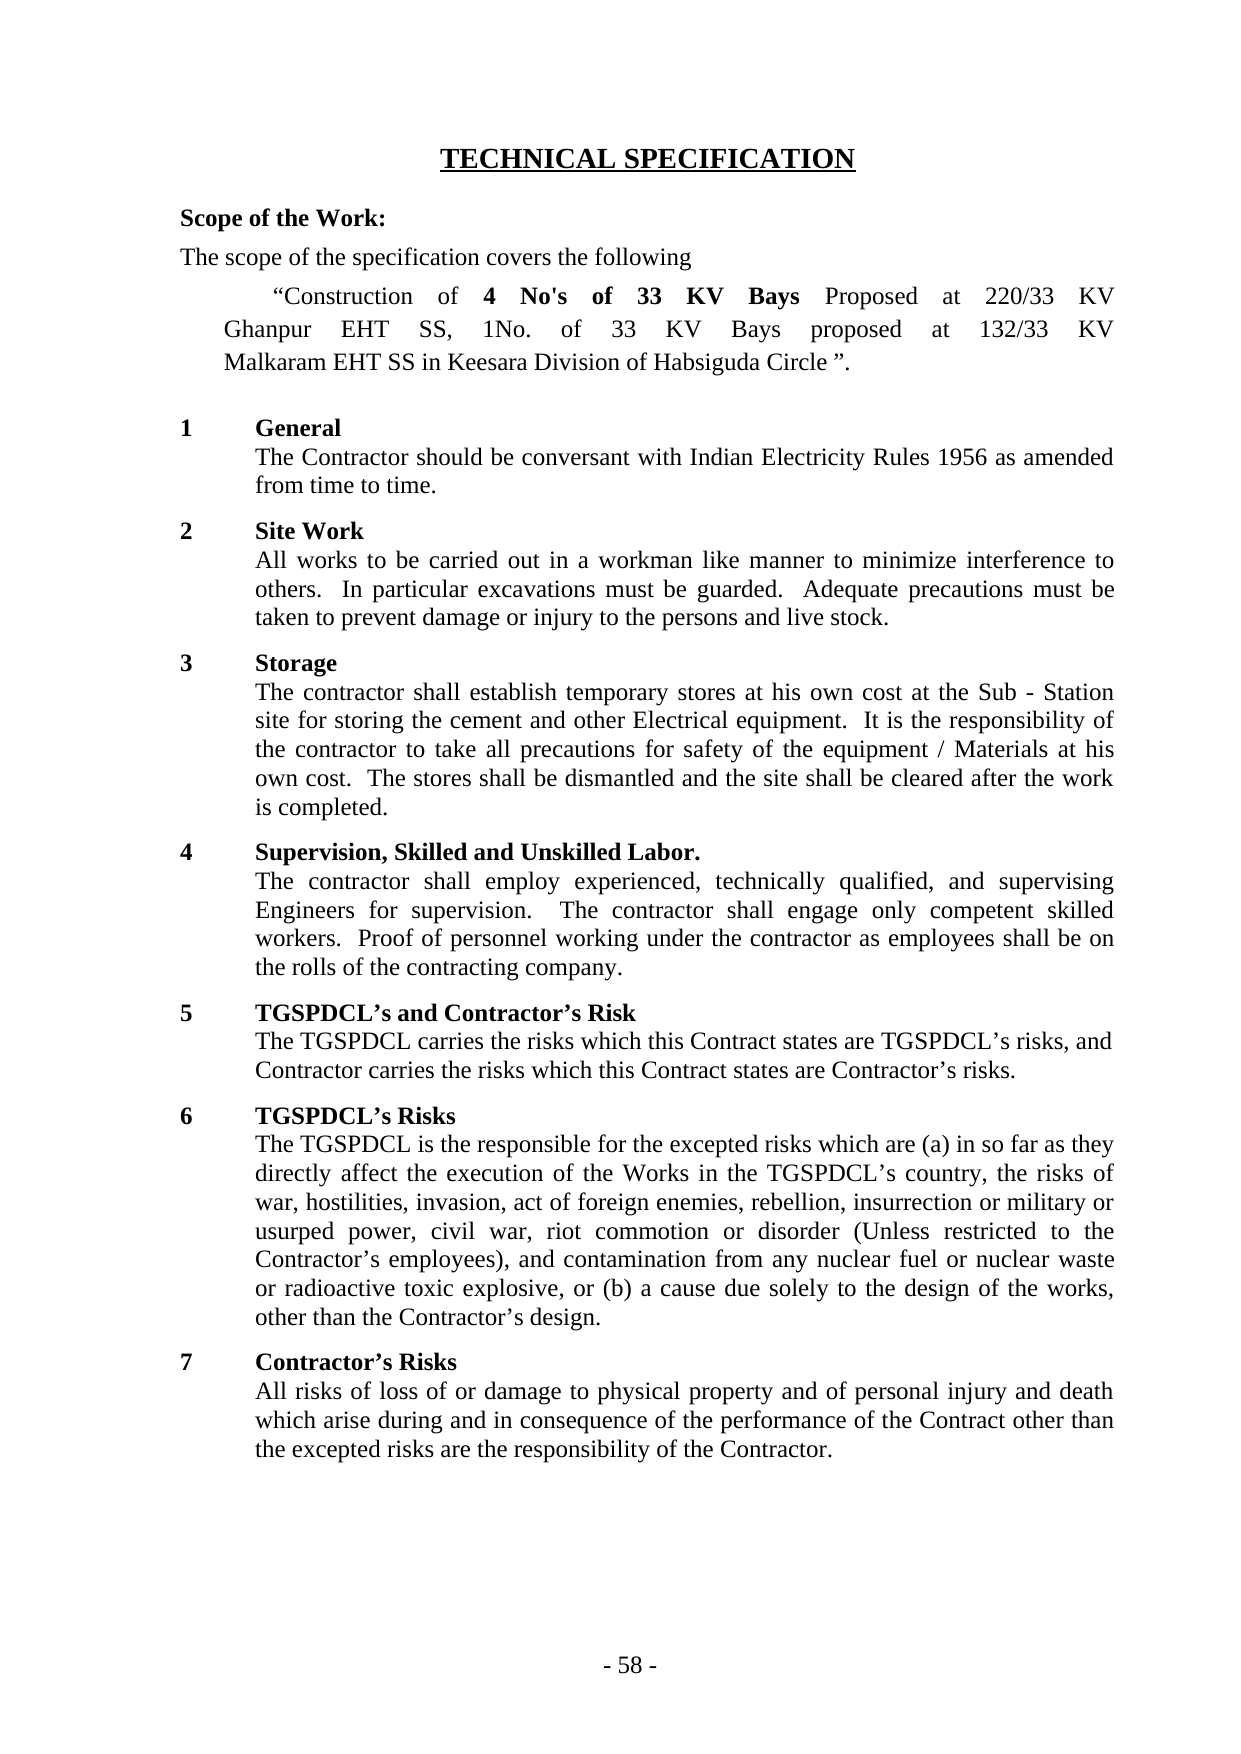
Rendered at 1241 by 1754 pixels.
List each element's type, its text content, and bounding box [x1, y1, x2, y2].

text 1 General [180, 413, 1115, 442]
text 3 Storage [180, 648, 1115, 677]
text The TGSPDCL is the responsible for the excepted risks which are (a) in so far as they directly affect the execution of the Works in the TGSPDCL’s country, the risks of war, hostilities, invasion, act of foreign enemies, rebellion, insurrection or military or usurped power, civil war, riot commotion or disorder (Unless restricted to the Contractor’s employees), and contamination from any nuclear fuel or nuclear waste or radioactive toxic explosive, or (b) a cause due solely to the design of the works, other than the Contractor’s design. [255, 1129, 1115, 1331]
text The TGSPDCL carries the risks which this Contract states are TGSPDCL’s risks, and Contractor carries the risks which this Contract states are Contractor’s risks. [255, 1026, 1115, 1084]
text The contractor shall establish temporary stores at his own cost at the Sub - Station site for storing the cement and other Electrical equipment. It is the responsibility of the contractor to take all precautions for safety of the equipment / Materials at his own cost. The stores shall be dismantled and the site shall be cleared after the work is completed. [180, 677, 1115, 820]
text The scope of the specification covers the following [180, 242, 1115, 271]
text 2 Site Work [180, 516, 1115, 545]
text Scope of the Work: [180, 203, 1115, 232]
text TECHNICAL SPECIFICATION [180, 141, 1115, 175]
text The contractor shall employ experienced, technically qualified, and supervising Engineers for supervision. The contractor shall engage only competent skilled workers. Proof of personnel working under the contractor as employees shall be on the rolls of the contracting company. [180, 866, 1115, 981]
text 4 Supervision, Skilled and Unskilled Labor. [180, 837, 1115, 866]
text The Contractor should be conversant with Indian Electricity Rules 1956 as amended from time to time. [180, 442, 1115, 499]
text All risks of loss of or damage to physical property and of personal injury and death which arise during and in consequence of the performance of the Contract other than the excepted risks are the responsibility of the Contractor. [255, 1376, 1115, 1462]
text 6 TGSPDCL’s Risks [180, 1101, 1115, 1129]
text 5 TGSPDCL’s and Contractor’s Risk [180, 998, 1115, 1026]
text 7 Contractor’s Risks [180, 1347, 1115, 1376]
text “Construction of 4 No's of 33 KV Bays Proposed at 220/33 KV Ghanpur EHT SS, 1No. of 33 KV Bays proposed at 132/33 KV Malkaram EHT SS in Keesara Division of Habsiguda Circle ”. [224, 281, 1115, 376]
text All works to be carried out in a workman like manner to minimize interference to others. In particular excavations must be guarded. Adequate precautions must be taken to prevent damage or injury to the persons and live stock. [180, 545, 1115, 631]
